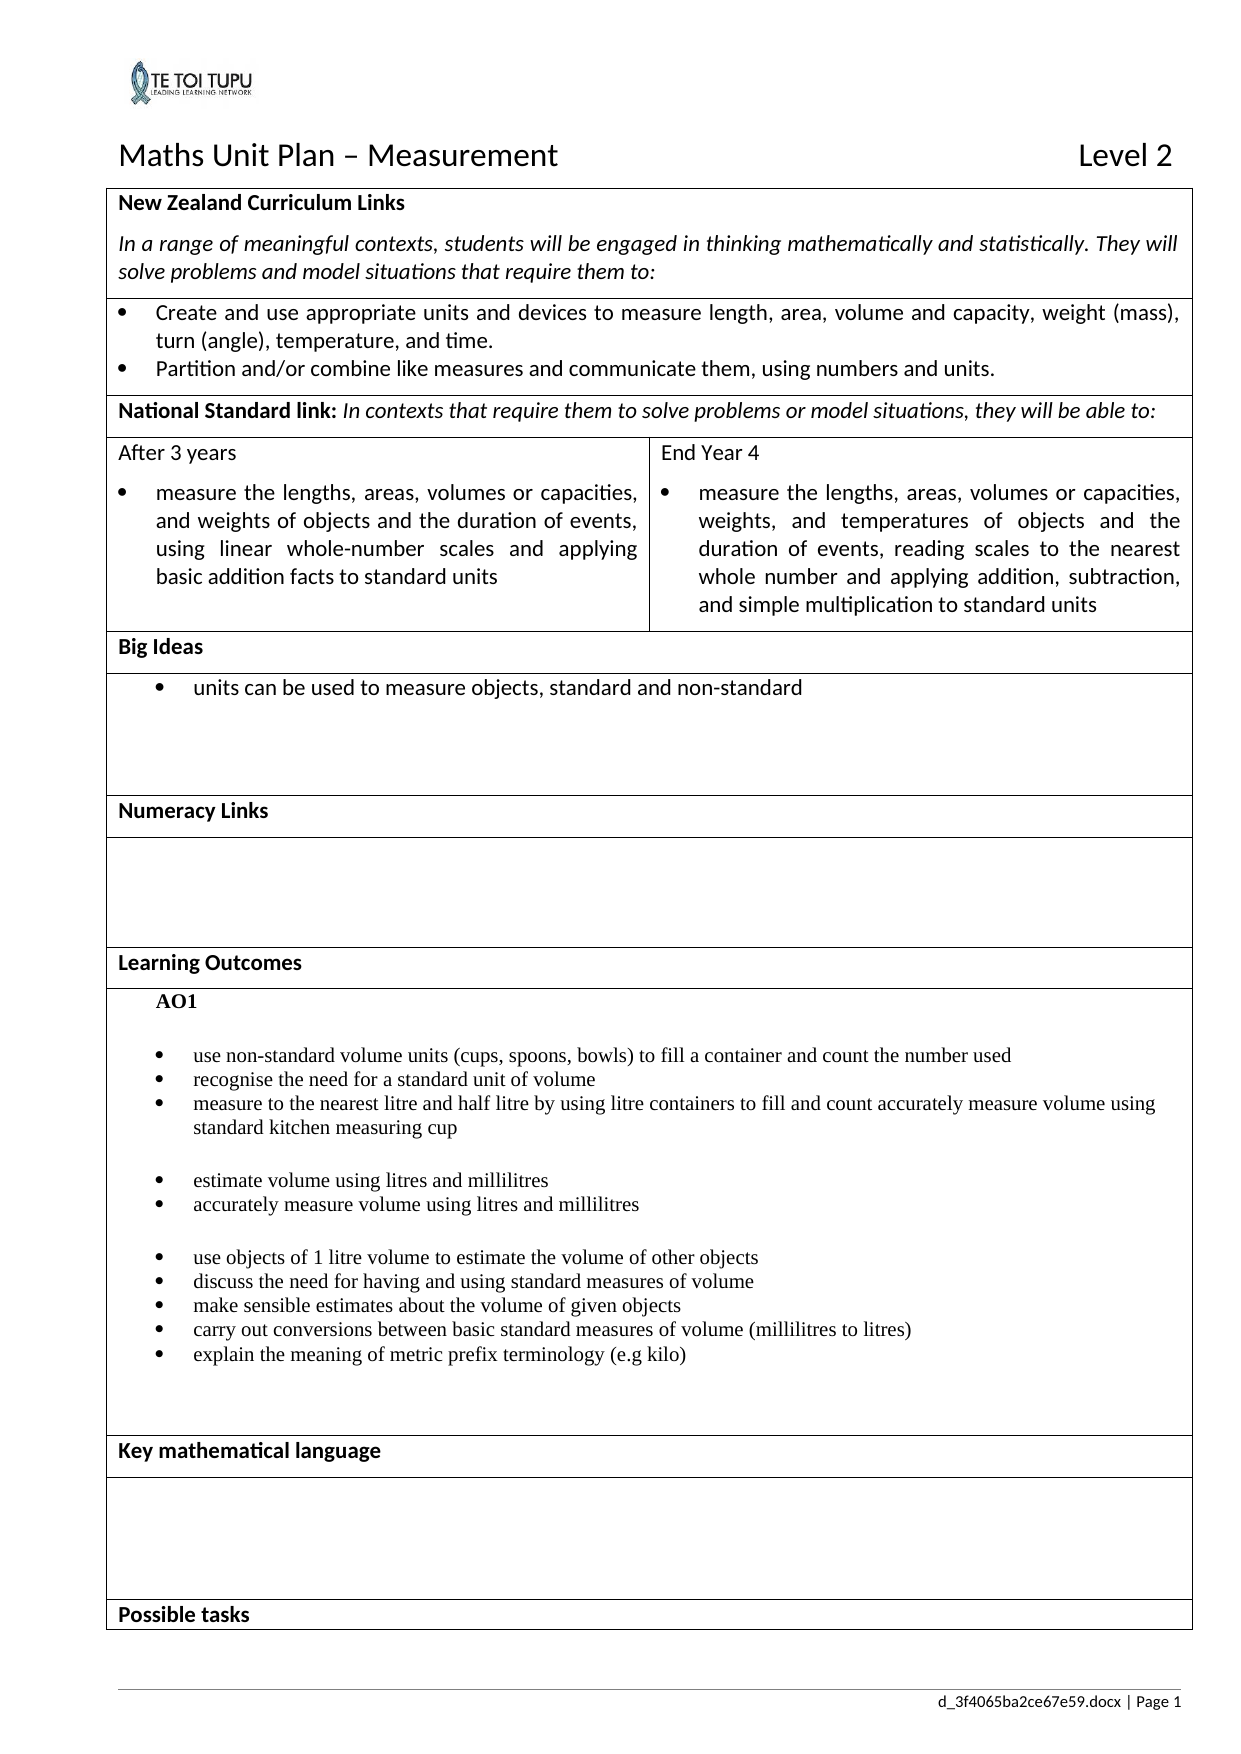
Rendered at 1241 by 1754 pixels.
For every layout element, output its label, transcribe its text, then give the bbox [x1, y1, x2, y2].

table_header New Zealand Curriculum Links In a range of meaningful contexts, students will be engaged in thinking mathematically and statistically. They will solve problems and model situations that require them to: [107, 189, 1192, 297]
table_cell Numeracy Links [107, 796, 1192, 837]
table_cell [107, 1478, 1192, 1599]
table_cell Key mathematical language [107, 1436, 1192, 1477]
table_cell National Standard link: In contexts that require them to solve problems or model situations, they will be able to: [107, 396, 1192, 437]
table_cell End Year 4 measure the lengths, areas, volumes or capacities, weights, and temperatures of objects and the duration of events, reading scales to the nearest whole number and applying addition, subtraction, and simple multiplication to standard units [650, 438, 1192, 631]
table_cell [107, 838, 1192, 947]
table_cell Create and use appropriate units and devices to measure length, area, volume and capacity, weight (mass), turn (angle), temperature, and time. Partition and/or combine like measures and communicate them, using numbers and units. [107, 299, 1192, 395]
table_cell After 3 years measure the lengths, areas, volumes or capacities, and weights of objects and the duration of events, using linear whole-number scales and applying basic addition facts to standard units [107, 438, 649, 631]
picture [118, 58, 259, 109]
table_cell Possible tasks [107, 1600, 1192, 1628]
table_cell units can be used to measure objects, standard and non-standard [107, 674, 1192, 795]
table_cell Big Ideas [107, 632, 1192, 672]
table_cell AO1 use non-standard volume units (cups, spoons, bowls) to fill a container and count the number used recognise the need for a standard unit of volume measure to the nearest litre and half litre by using litre containers to fill and count accurately measure volume using standard kitchen measuring cup estimate volume using litres and millilitres accurately measure volume using litres and millilitres use objects of 1 litre volume to estimate the volume of other objects discuss the need for having and using standard measures of volume make sensible estimates about the volume of given objects carry out conversions between basic standard measures of volume (millilitres to litres) explain the meaning of metric prefix terminology (e.g kilo) [107, 989, 1192, 1435]
table_cell Learning Outcomes [107, 948, 1192, 988]
subtitle Maths Unit Plan – Measurement Level 2 [118, 134, 1181, 175]
